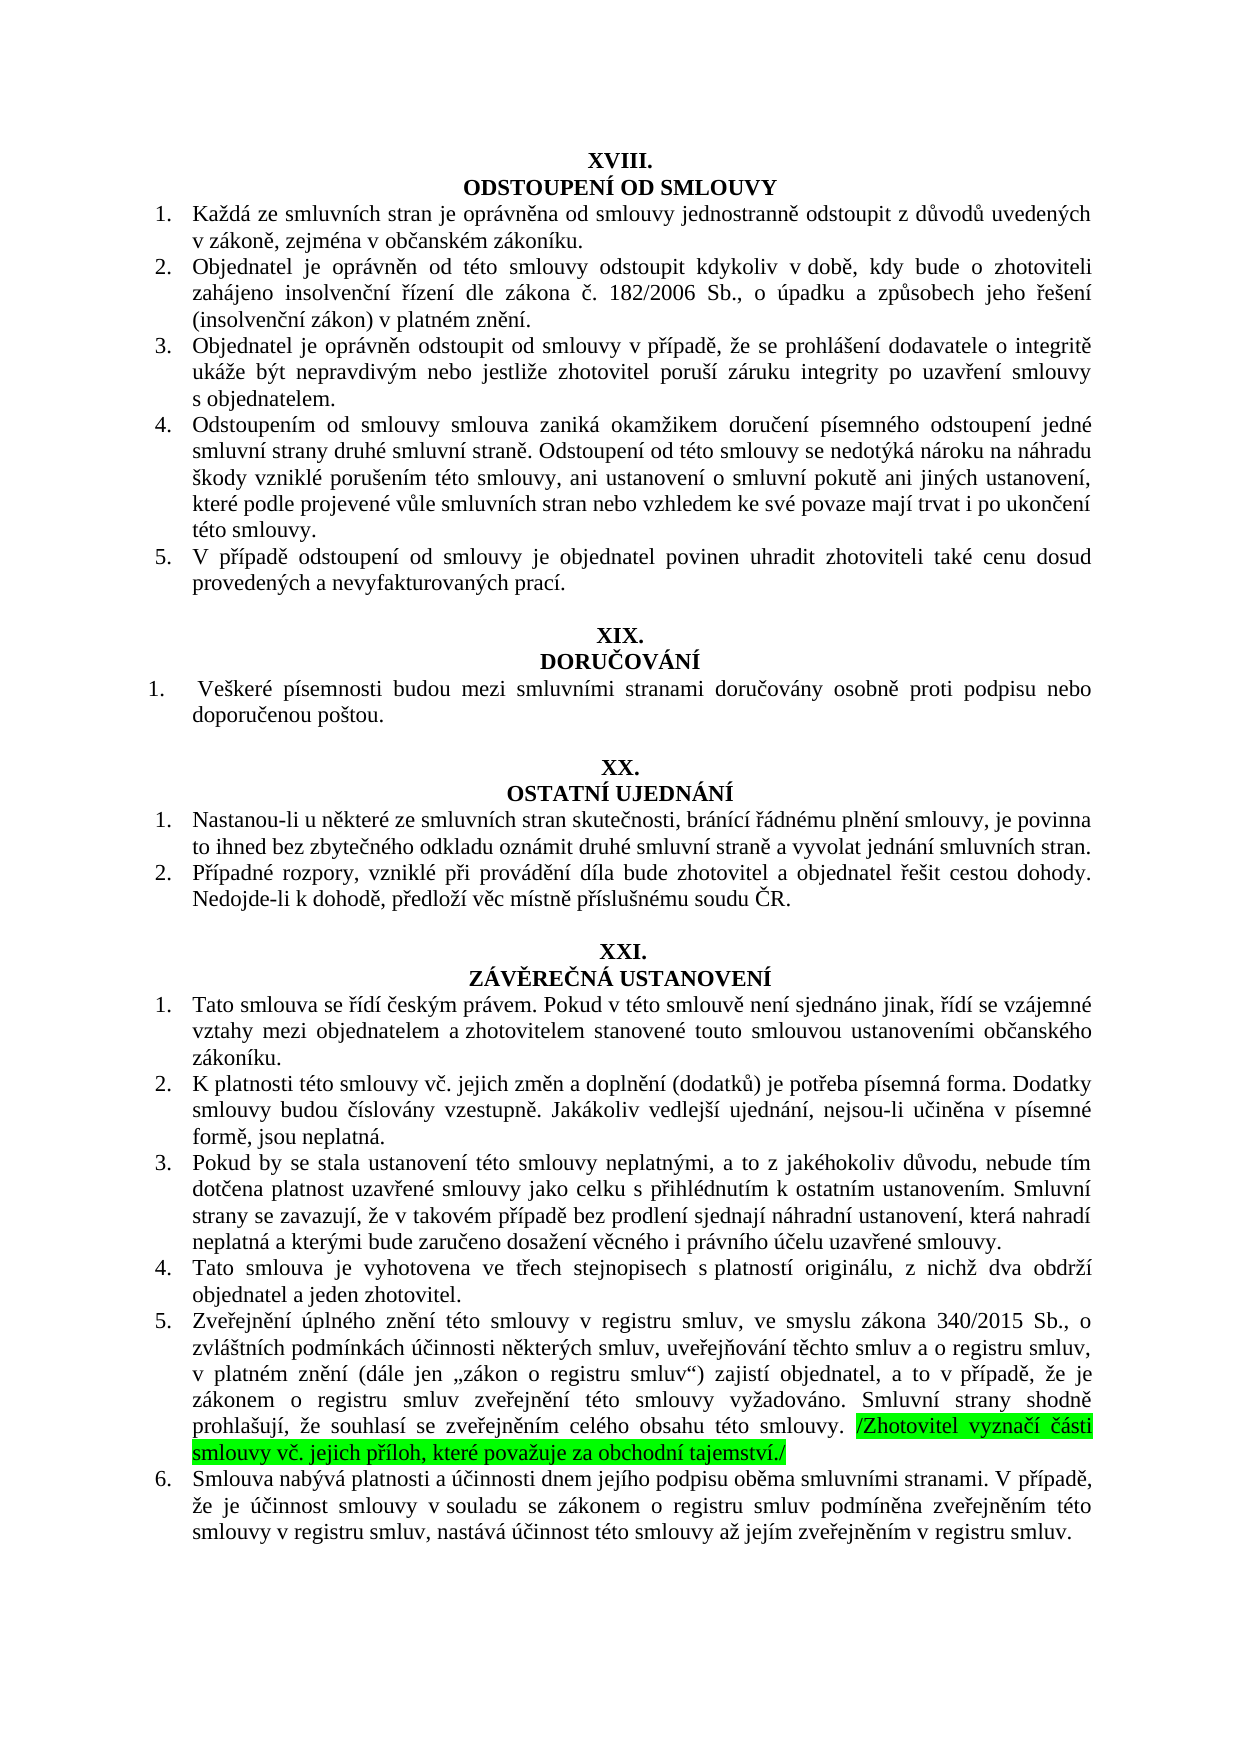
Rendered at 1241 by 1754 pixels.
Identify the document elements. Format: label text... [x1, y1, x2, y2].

list Objednatel je oprávněn od této smlouvy odstoupit kdykoliv v době, kdy bude o zhotoviteli zahájeno insolvenční řízení dle zákona č. 182/2006 Sb., o úpadku a způsobech jeho řešení (insolvenční zákon) v platném znění. [154, 253, 1093, 332]
list Případné rozpory, vzniklé při provádění díla bude zhotovitel a objednatel řešit cestou dohody. Nedojde-li k dohodě, předloží věc místně příslušnému soudu ČR. [154, 859, 1093, 912]
text ZÁVĚREČNÁ USTANOVENÍ [148, 964, 1093, 991]
list Zveřejnění úplného znění této smlouvy v registru smluv, ve smyslu zákona 340/2015 Sb., o zvláštních podmínkách účinnosti některých smluv, uveřejňování těchto smluv a o registru smluv, v platném znění (dále jen „zákon o registru smluv“) zajistí objednatel, a to v případě, že je zákonem o registru smluv zveřejnění této smlouvy vyžadováno. Smluvní strany shodně prohlašují, že souhlasí se zveřejněním celého obsahu této smlouvy. /Zhotovitel vyznačí části smlouvy vč. jejich příloh, které považuje za obchodní tajemství./ [154, 1307, 1093, 1465]
list Každá ze smluvních stran je oprávněna od smlouvy jednostranně odstoupit z důvodů uvedených v zákoně, zejména v občanském zákoníku. [154, 200, 1093, 253]
list Smlouva nabývá platnosti a účinnosti dnem jejího podpisu oběma smluvními stranami. V případě, že je účinnost smlouvy v souladu se zákonem o registru smluv podmíněna zveřejněním této smlouvy v registru smluv, nastává účinnost této smlouvy až jejím zveřejněním v registru smluv. [154, 1465, 1093, 1544]
text XX. [148, 754, 1093, 780]
list Tato smlouva je vyhotovena ve třech stejnopisech s platností originálu, z nichž dva obdrží objednatel a jeden zhotovitel. [154, 1254, 1093, 1307]
text XIX. [148, 622, 1093, 648]
text XXI. [148, 938, 1093, 964]
list Tato smlouva se řídí českým právem. Pokud v této smlouvě není sjednáno jinak, řídí se vzájemné vztahy mezi objednatelem a zhotovitelem stanovené touto smlouvou ustanoveními občanského zákoníku. [154, 991, 1093, 1070]
subtitle ODSTOUPENÍ OD SMLOUVY [148, 174, 1093, 200]
list Objednatel je oprávněn odstoupit od smlouvy v případě, že se prohlášení dodavatele o integritě ukáže být nepravdivým nebo jestliže zhotovitel poruší záruku integrity po uzavření smlouvy s objednatelem. [154, 332, 1093, 411]
text DORUČOVÁNÍ [148, 648, 1093, 675]
list V případě odstoupení od smlouvy je objednatel povinen uhradit zhotoviteli také cenu dosud provedených a nevyfakturovaných prací. [154, 543, 1093, 596]
list Pokud by se stala ustanovení této smlouvy neplatnými, a to z jakéhokoliv důvodu, nebude tím dotčena platnost uzavřené smlouvy jako celku s přihlédnutím k ostatním ustanovením. Smluvní strany se zavazují, že v takovém případě bez prodlení sjednají náhradní ustanovení, která nahradí neplatná a kterými bude zaručeno dosažení věcného i právního účelu uzavřené smlouvy. [154, 1149, 1093, 1254]
list Nastanou-li u některé ze smluvních stran skutečnosti, bránící řádnému plnění smlouvy, je povinna to ihned bez zbytečného odkladu oznámit druhé smluvní straně a vyvolat jednání smluvních stran. [154, 806, 1093, 859]
text 1. Veškeré písemnosti budou mezi smluvními stranami doručovány osobně proti podpisu nebo doporučenou poštou. [148, 675, 1093, 727]
list K platnosti této smlouvy vč. jejich změn a doplnění (dodatků) je potřeba písemná forma. Dodatky smlouvy budou číslovány vzestupně. Jakákoliv vedlejší ujednání, nejsou-li učiněna v písemné formě, jsou neplatná. [154, 1070, 1093, 1149]
list Odstoupením od smlouvy smlouva zaniká okamžikem doručení písemného odstoupení jedné smluvní strany druhé smluvní straně. Odstoupení od této smlouvy se nedotýká nároku na náhradu škody vzniklé porušením této smlouvy, ani ustanovení o smluvní pokutě ani jiných ustanovení, které podle projevené vůle smluvních stran nebo vzhledem ke své povaze mají trvat i po ukončení této smlouvy. [154, 411, 1093, 543]
text OSTATNÍ UJEDNÁNÍ [148, 780, 1093, 806]
text XVIII. [148, 148, 1093, 174]
